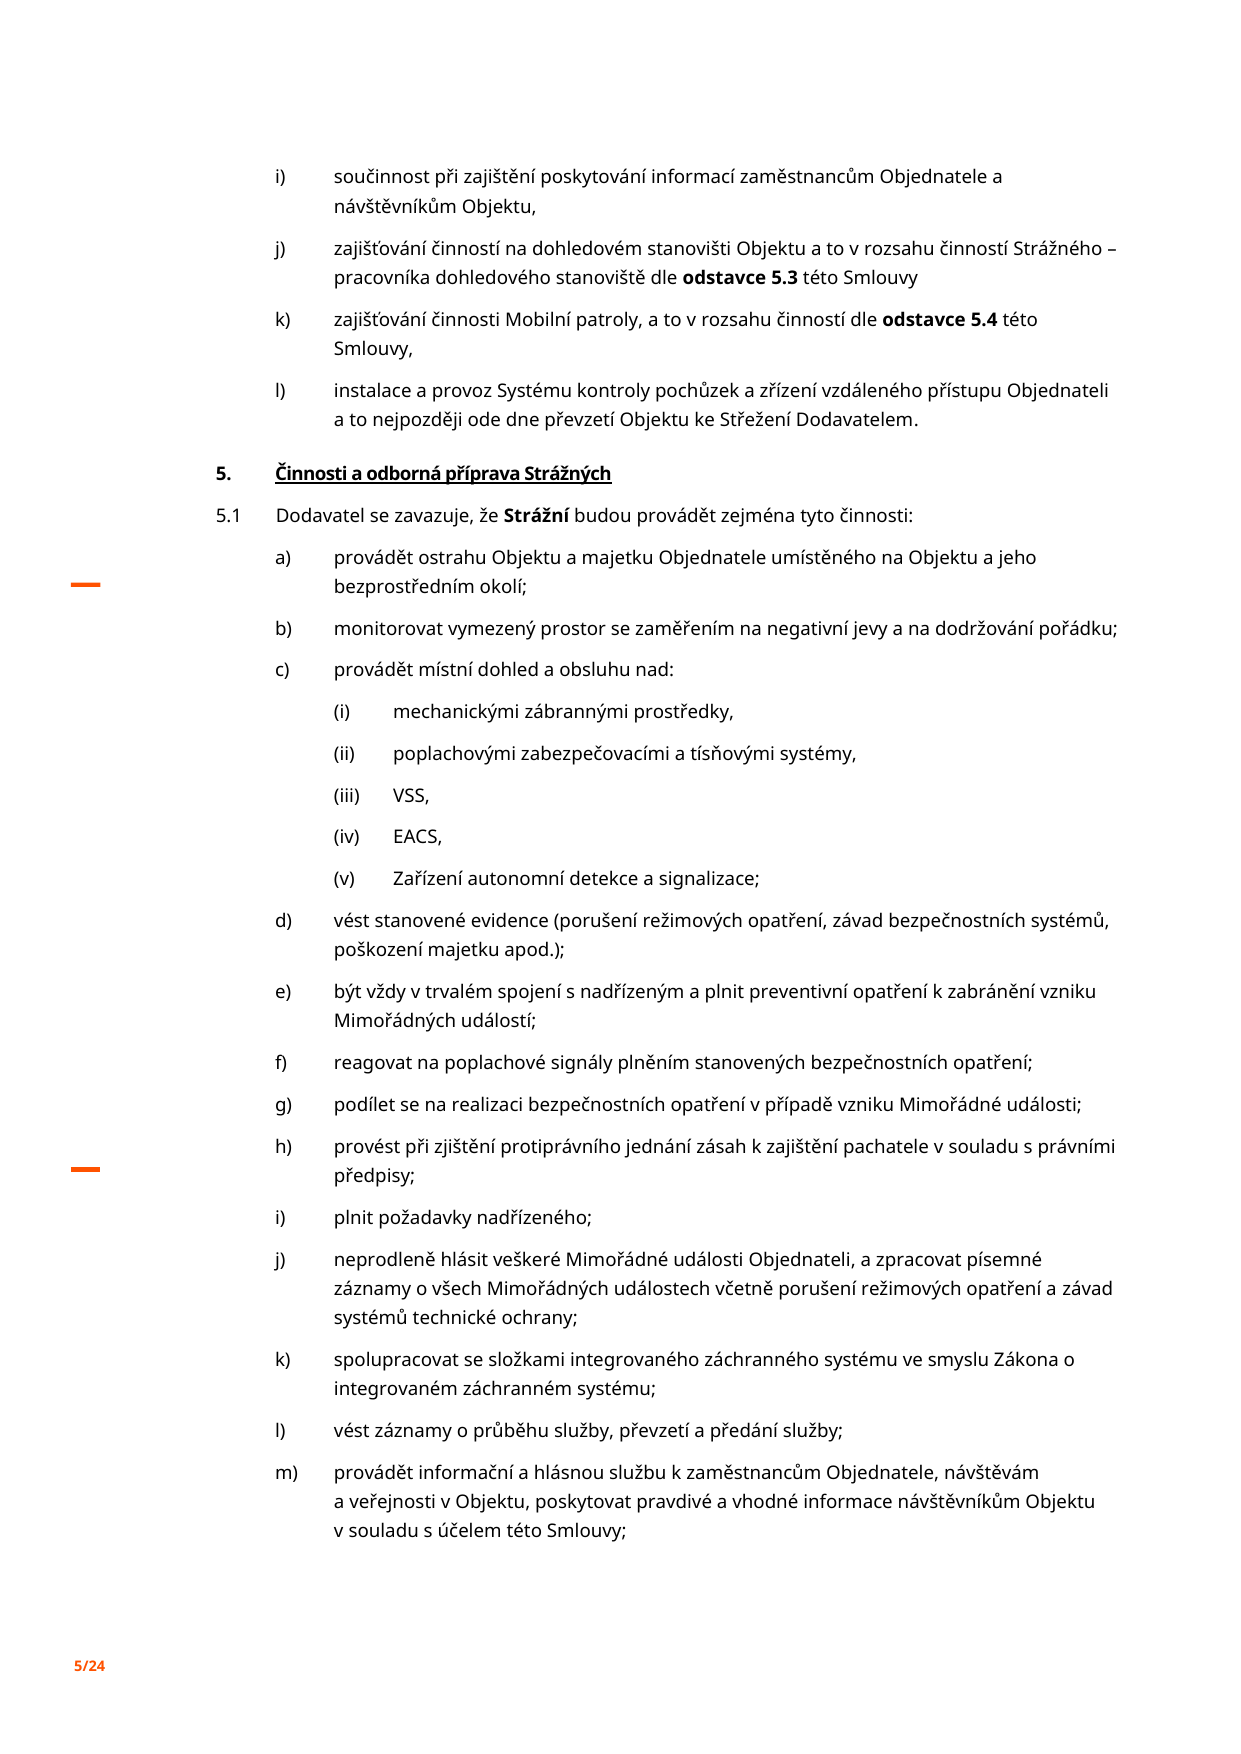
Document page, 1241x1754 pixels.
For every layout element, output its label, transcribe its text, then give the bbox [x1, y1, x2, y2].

list provést při zjištění protiprávního jednání zásah k zajištění pachatele v souladu s právními předpisy; [275, 1133, 1122, 1188]
list VSS, [334, 782, 1122, 808]
list provádět ostrahu Objektu a majetku Objednatele umístěného na Objektu a jeho bezprostředním okolí; [275, 544, 1122, 599]
list mechanickými zábrannými prostředky, [334, 698, 1122, 724]
list spolupracovat se složkami integrovaného záchranného systému ve smyslu Zákona o integrovaném záchranném systému; [275, 1346, 1122, 1401]
list vést záznamy o průběhu služby, převzetí a předání služby; [275, 1417, 1122, 1443]
list Zařízení autonomní detekce a signalizace; [334, 866, 1122, 891]
list zajišťování činnosti Mobilní patroly, a to v rozsahu činností dle odstavce 5.4 této Smlouvy, [275, 306, 1122, 361]
list neprodleně hlásit veškeré Mimořádné události Objednateli, a zpracovat písemné záznamy o všech Mimořádných událostech včetně porušení režimových opatření a závad systémů technické ochrany; [275, 1246, 1122, 1330]
subtitle Dodavatel se zavazuje, že Strážní budou provádět zejména tyto činnosti: [216, 502, 1122, 528]
list reagovat na poplachové signály plněním stanovených bezpečnostních opatření; [275, 1049, 1122, 1075]
list plnit požadavky nadřízeného; [275, 1204, 1122, 1229]
list provádět místní dohled a obsluhu nad: [275, 657, 1122, 682]
list součinnost při zajištění poskytování informací zaměstnancům Objednatele a návštěvníkům Objektu, [275, 164, 1122, 218]
list poplachovými zabezpečovacími a tísňovými systémy, [334, 740, 1122, 766]
list monitorovat vymezený prostor se zaměřením na negativní jevy a na dodržování pořádku; [275, 615, 1122, 641]
list zajišťování činností na dohledovém stanovišti Objektu a to v rozsahu činností Strážného – pracovníka dohledového stanoviště dle odstavce 5.3 této Smlouvy [275, 235, 1122, 289]
list provádět informační a hlásnou službu k zaměstnancům Objednatele, návštěvám a veřejnosti v Objektu, poskytovat pravdivé a vhodné informace návštěvníkům Objektu v souladu s účelem této Smlouvy; [275, 1459, 1122, 1543]
list podílet se na realizaci bezpečnostních opatření v případě vzniku Mimořádné události; [275, 1091, 1122, 1117]
subtitle Činnosti a odborná příprava Strážných [216, 460, 1122, 486]
list být vždy v trvalém spojení s nadřízeným a plnit preventivní opatření k zabránění vzniku Mimořádných událostí; [275, 978, 1122, 1033]
list EACS, [334, 824, 1122, 849]
list vést stanovené evidence (porušení režimových opatření, závad bezpečnostních systémů, poškození majetku apod.); [275, 907, 1122, 962]
list instalace a provoz Systému kontroly pochůzek a zřízení vzdáleného přístupu Objednateli a to nejpozději ode dne převzetí Objektu ke Střežení Dodavatelem. [275, 377, 1122, 432]
